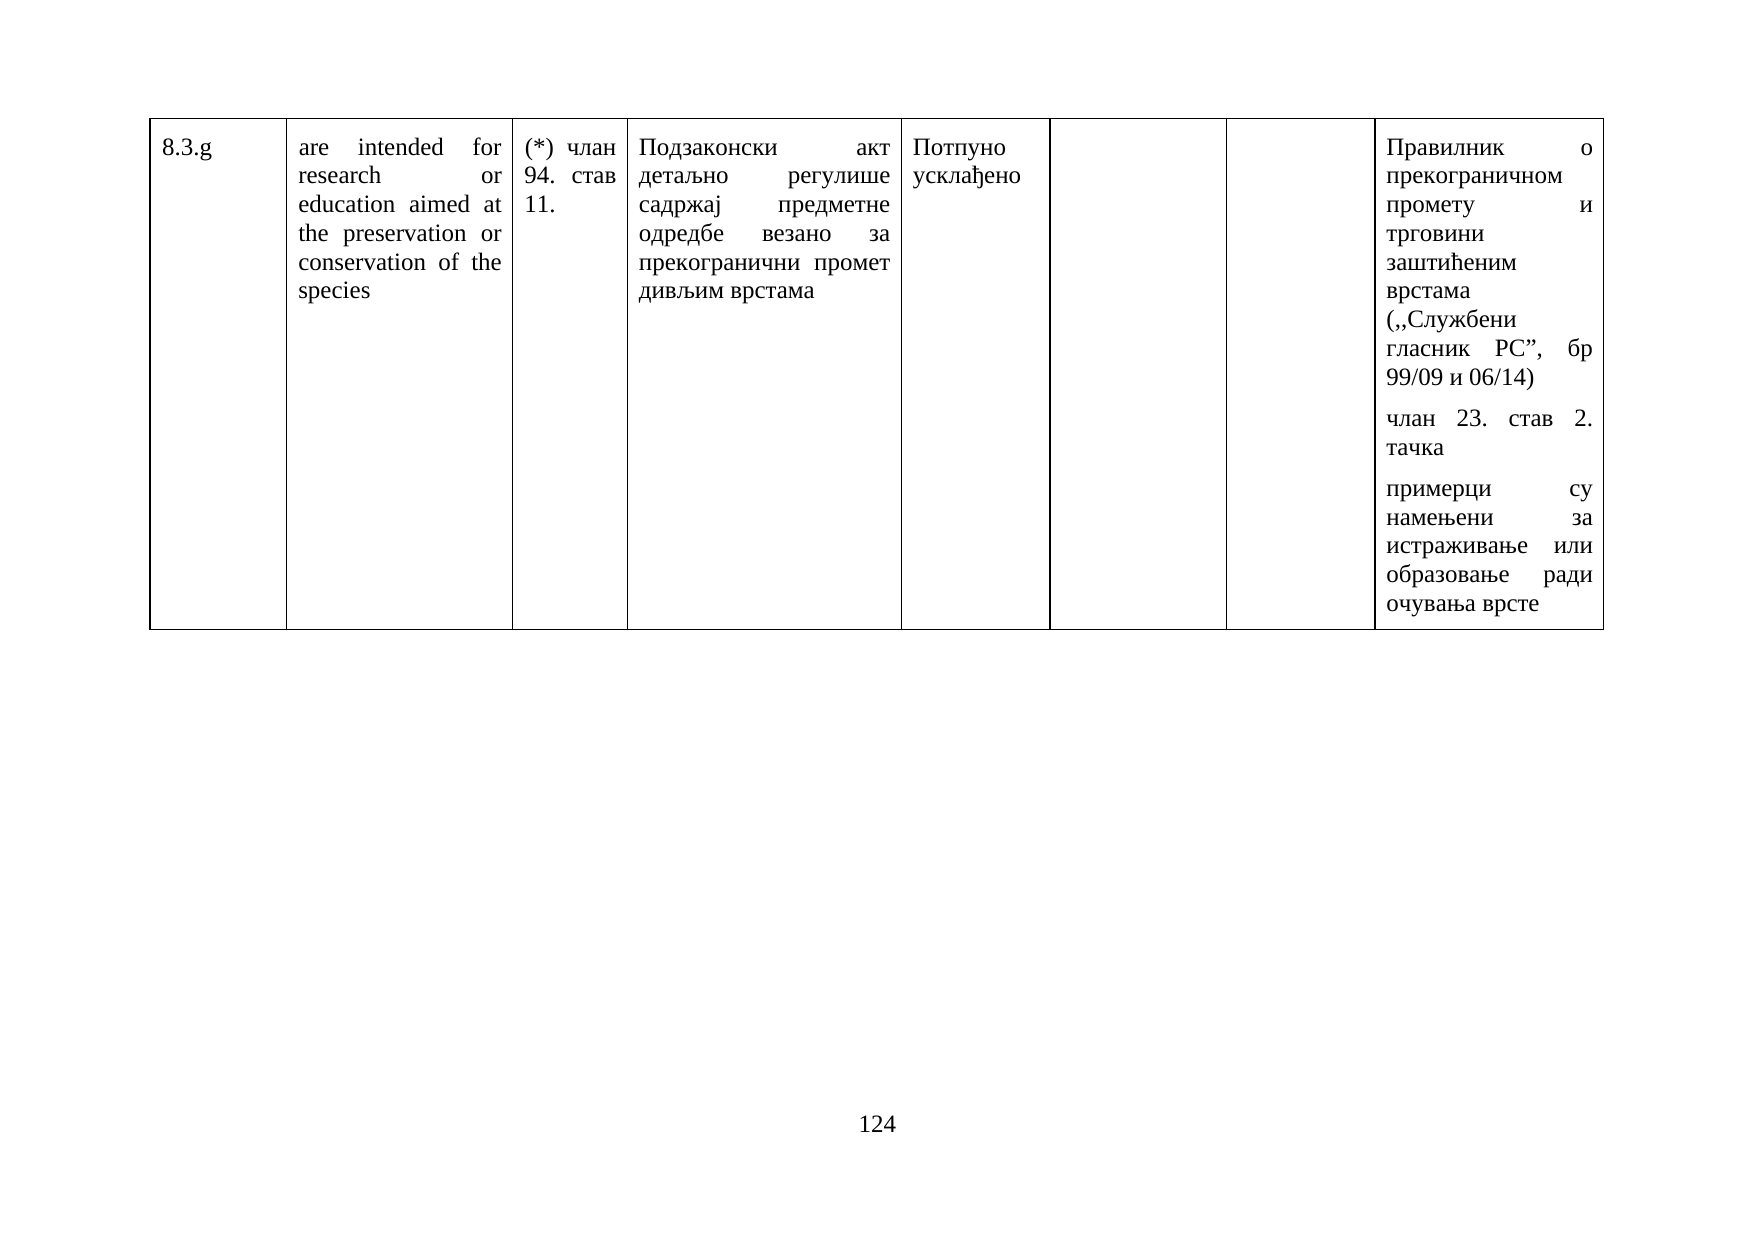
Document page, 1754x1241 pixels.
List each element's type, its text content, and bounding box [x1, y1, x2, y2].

table_cell (*) члан 94. став 11. [513, 119, 627, 629]
table_cell are intended for research or education aimed at the preservation or conservation of the species [287, 119, 512, 629]
table_cell Подзаконски акт детаљно регулише садржај предметне одредбе везано за прекогранични промет дивљим врстама [628, 119, 901, 629]
table_cell 8.3.g [151, 119, 286, 629]
table_cell [1051, 119, 1226, 629]
table_cell Потпуно усклађено [902, 119, 1049, 629]
table_cell Правилник о прекограничном промету и трговини заштићеним врстама (,,Службени гласник РС”, бр 99/09 и 06/14) члан 23. став 2. тачка av tovoma koje uspostavi anice EU8. примерци су намењени за истраживање или образовање ради очувања врсте [1376, 119, 1603, 629]
table_cell [1227, 119, 1374, 629]
